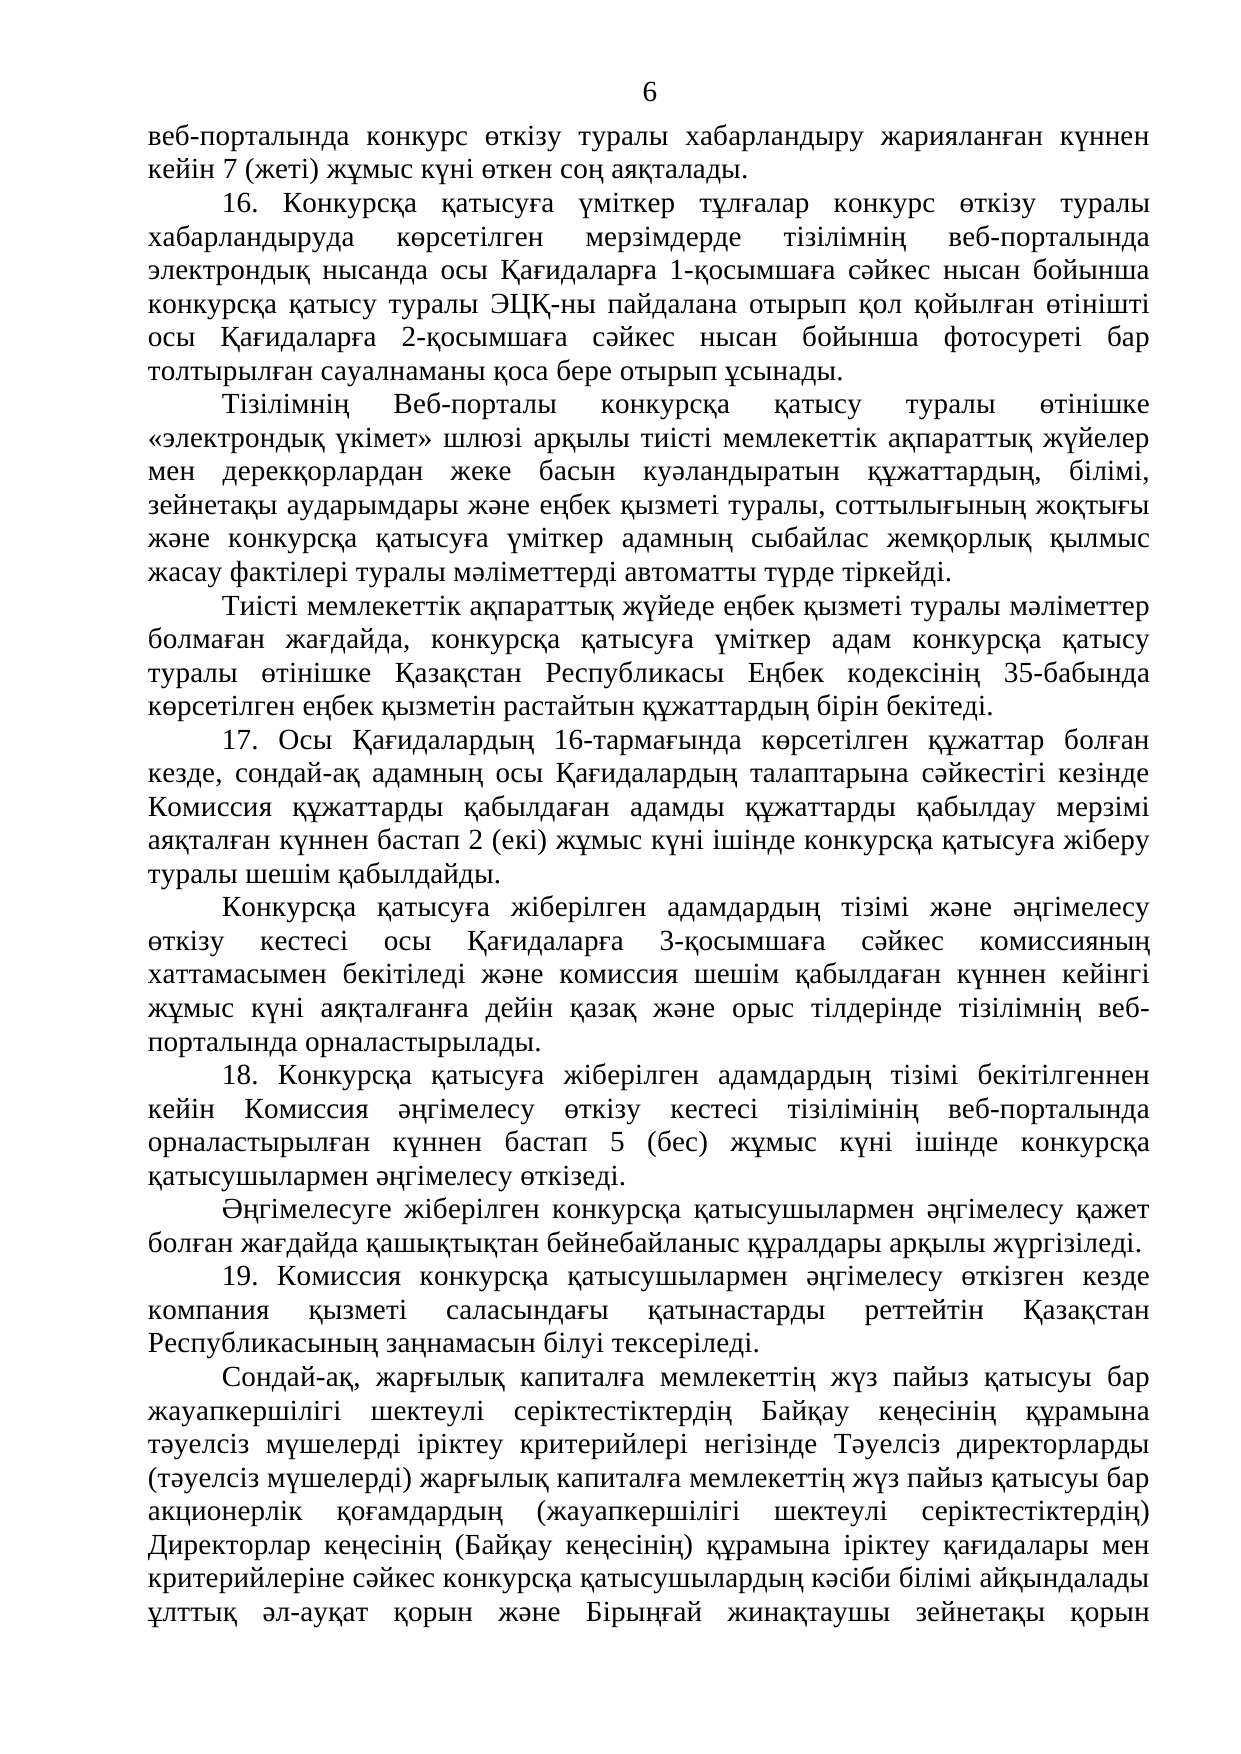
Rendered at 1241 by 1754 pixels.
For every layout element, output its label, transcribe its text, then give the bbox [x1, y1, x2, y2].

text Конкурсқа қатысуға жіберілген адамдардың тізімі және әңгімелесу өткізу кестесі осы Қағидаларға 3-қосымшаға сәйкес комиссияның хаттамасымен бекітіледі және комиссия шешім қабылдаған күннен кейінгі жұмыс күні аяқталғанға дейін қазақ және орыс тілдерінде тізілімнің веб-порталында орналастырылады. [148, 889, 1152, 1057]
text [148, 1359, 1152, 1627]
text Әңгімелесуге жіберілген конкурсқа қатысушылармен әңгімелесу қажет болған жағдайда қашықтықтан бейнебайланыс құралдары арқылы жүргізіледі. [148, 1191, 1152, 1258]
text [148, 118, 1152, 185]
text 16. Конкурсқа қатысуға үміткер тұлғалар конкурс өткізу туралы хабарландыруда көрсетілген мерзімдерде тізілімнің веб-порталында электрондық нысанда осы Қағидаларға 1-қосымшаға сәйкес нысан бойынша конкурсқа қатысу туралы ЭЦҚ-ны пайдалана отырып қол қойылған өтінішті осы Қағидаларға 2-қосымшаға сәйкес нысан бойынша фотосуреті бар толтырылған сауалнаманы қоса бере отырып ұсынады. [148, 185, 1152, 386]
text 19. Комиссия конкурсқа қатысушылармен әңгімелесу өткізген кезде компания қызметі саласындағы қатынастарды реттейтін Қазақстан Республикасының заңнамасын білуі тексеріледі. [148, 1258, 1152, 1359]
text 18. Конкурсқа қатысуға жіберілген адамдардың тізімі бекітілгеннен кейін Комиссия әңгімелесу өткізу кестесі тізілімінің веб-порталында орналастырылған күннен бастап 5 (бес) жұмыс күні ішінде конкурсқа қатысушылармен әңгімелесу өткізеді. [148, 1057, 1152, 1191]
text Тізілімнің Веб-порталы конкурсқа қатысу туралы өтінішке «электрондық үкімет» шлюзі арқылы тиісті мемлекеттік ақпараттық жүйелер мен дерекқорлардан жеке басын куәландыратын құжаттардың, білімі, зейнетақы аударымдары және еңбек қызметі туралы, соттылығының жоқтығы және конкурсқа қатысуға үміткер адамның сыбайлас жемқорлық қылмыс жасау фактілері туралы мәліметтерді автоматты түрде тіркейді. [148, 386, 1152, 588]
text Тиісті мемлекеттік ақпараттық жүйеде еңбек қызметі туралы мәліметтер болмаған жағдайда, конкурсқа қатысуға үміткер адам конкурсқа қатысу туралы өтінішке Қазақстан Республикасы Еңбек кодексінің 35-бабында көрсетілген еңбек қызметін растайтын құжаттардың бірін бекітеді. [148, 588, 1152, 722]
text 17. Осы Қағидалардың 16-тармағында көрсетілген құжаттар болған кезде, сондай-ақ адамның осы Қағидалардың талаптарына сәйкестігі кезінде Комиссия құжаттарды қабылдаған адамды құжаттарды қабылдау мерзімі аяқталған күннен бастап 2 (екі) жұмыс күні ішінде конкурсқа қатысуға жіберу туралы шешім қабылдайды. [148, 722, 1152, 889]
